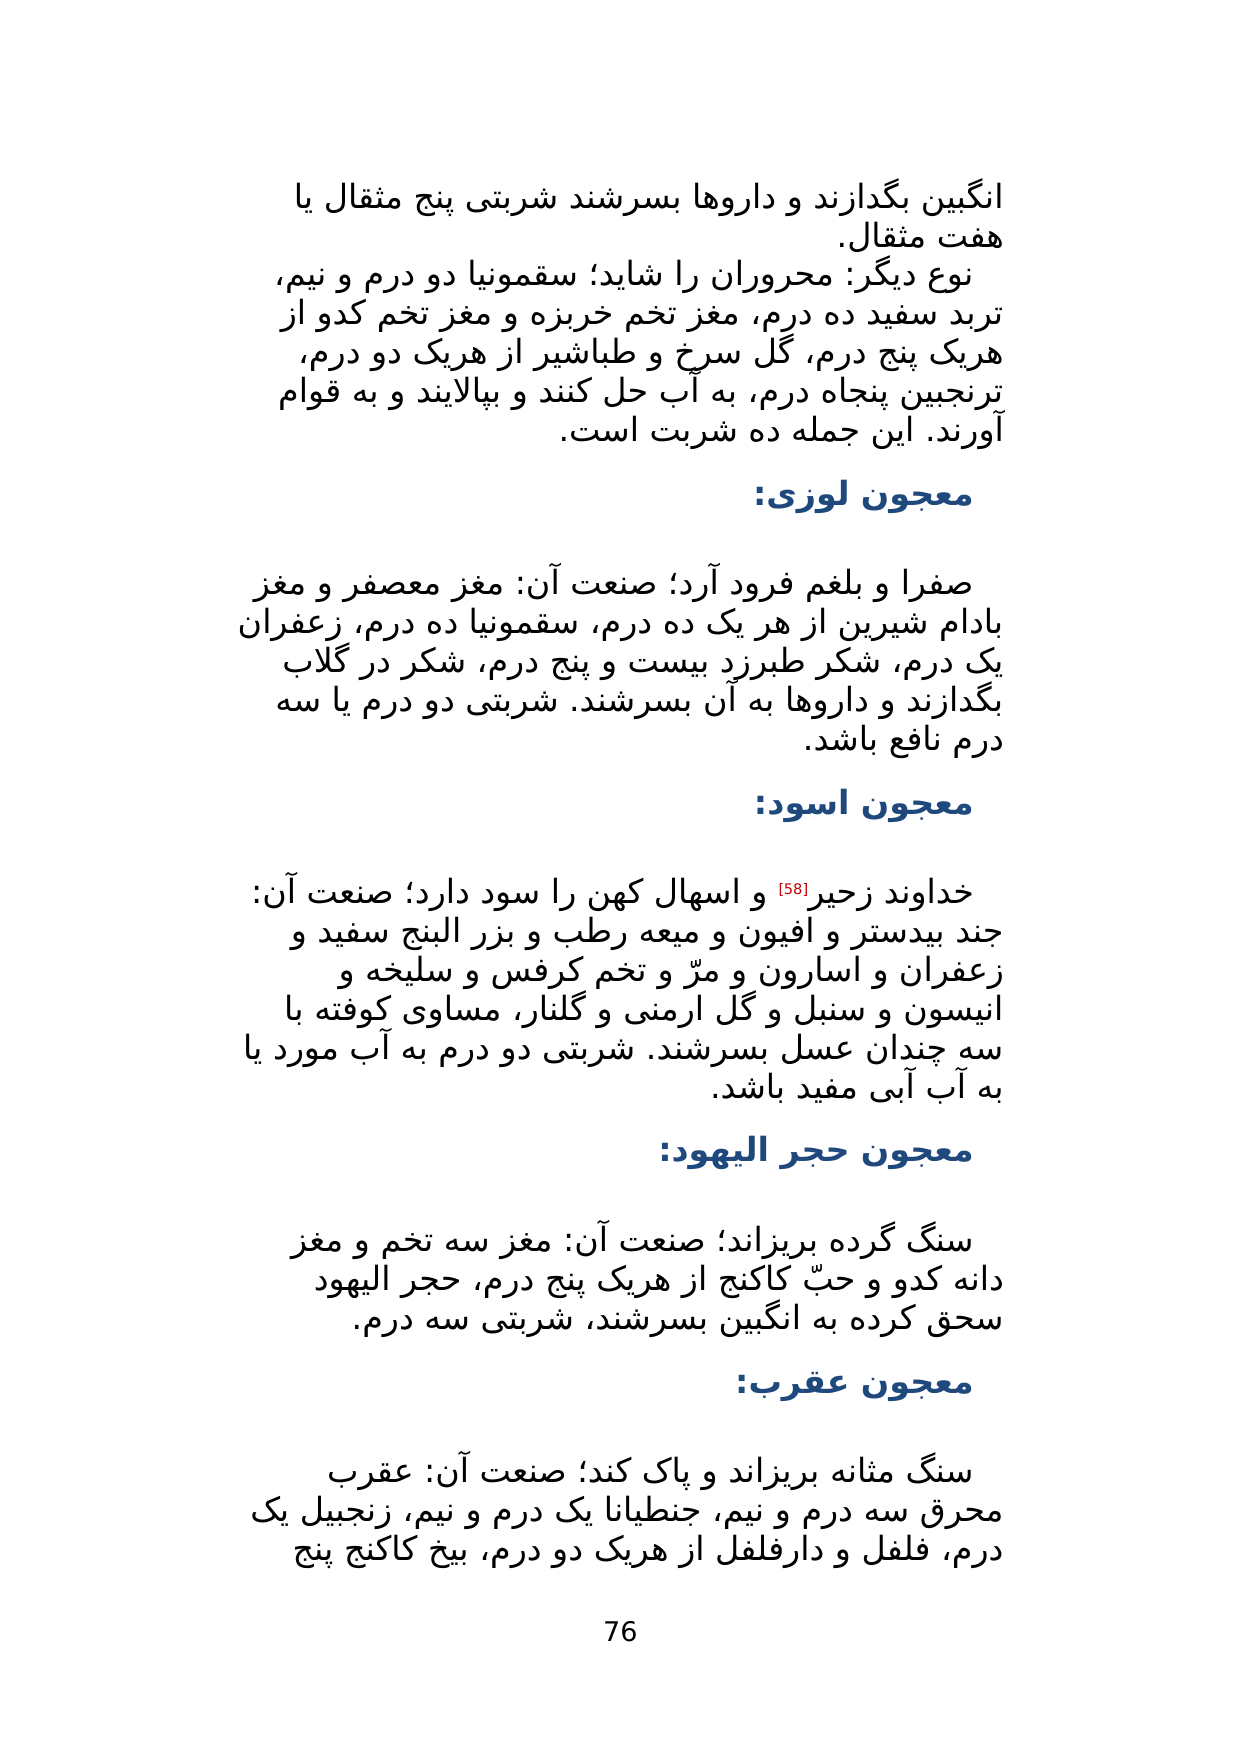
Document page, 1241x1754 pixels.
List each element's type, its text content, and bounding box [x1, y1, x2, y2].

subtitle معجون حجر الیهود: [236, 1131, 1004, 1170]
subtitle معجون اسود: [236, 783, 1004, 822]
text نوع دیگر: محروران را شاید؛ سقمونیا دو درم و نیم، تربد سفید ده درم، مغز تخم خربزه و مغز تخم کدو از هریک پنج درم، گل سرخ و طباشیر از هریک دو درم، ترنجبین پنجاه درم، به آب حل کنند و بپالایند و به قوام آورند. این جمله ده شربت است. [236, 255, 1004, 449]
text صفرا و بلغم فرود آرد؛ صنعت آن: مغز معصفر و مغز بادام شیرین از هر یک ده درم، سقمونیا ده درم، زعفران یک درم، شکر طبرزد بیست و پنج درم، شکر در گلاب بگدازند و داروها به آن بسرشند. شربتی دو درم یا سه درم نافع باشد. [236, 564, 1004, 758]
subtitle معجون عقرب: [236, 1362, 1004, 1401]
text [236, 177, 1004, 255]
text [236, 1452, 1004, 1568]
text خداوند زحیر[58] و اسهال کهن را سود دارد؛ صنعت آن: جند بیدستر و افیون و میعه رطب و بزر البنج سفید و زعفران و اسارون و مرّ و تخم کرفس و سلیخه و انیسون و سنبل و گل ارمنی و گلنار، مساوی کوفته با سه چندان عسل بسرشند. شربتی دو درم به آب مورد یا به آب آبی مفید باشد. [236, 873, 1004, 1106]
text سنگ گرده بریزاند؛ صنعت آن: مغز سه تخم و مغز دانه کدو و حبّ کاکنج از هریک پنج درم، حجر الیهود سحق کرده به انگبین بسرشند، شربتی سه درم. [236, 1221, 1004, 1337]
subtitle معجون لوزی: [236, 474, 1004, 513]
